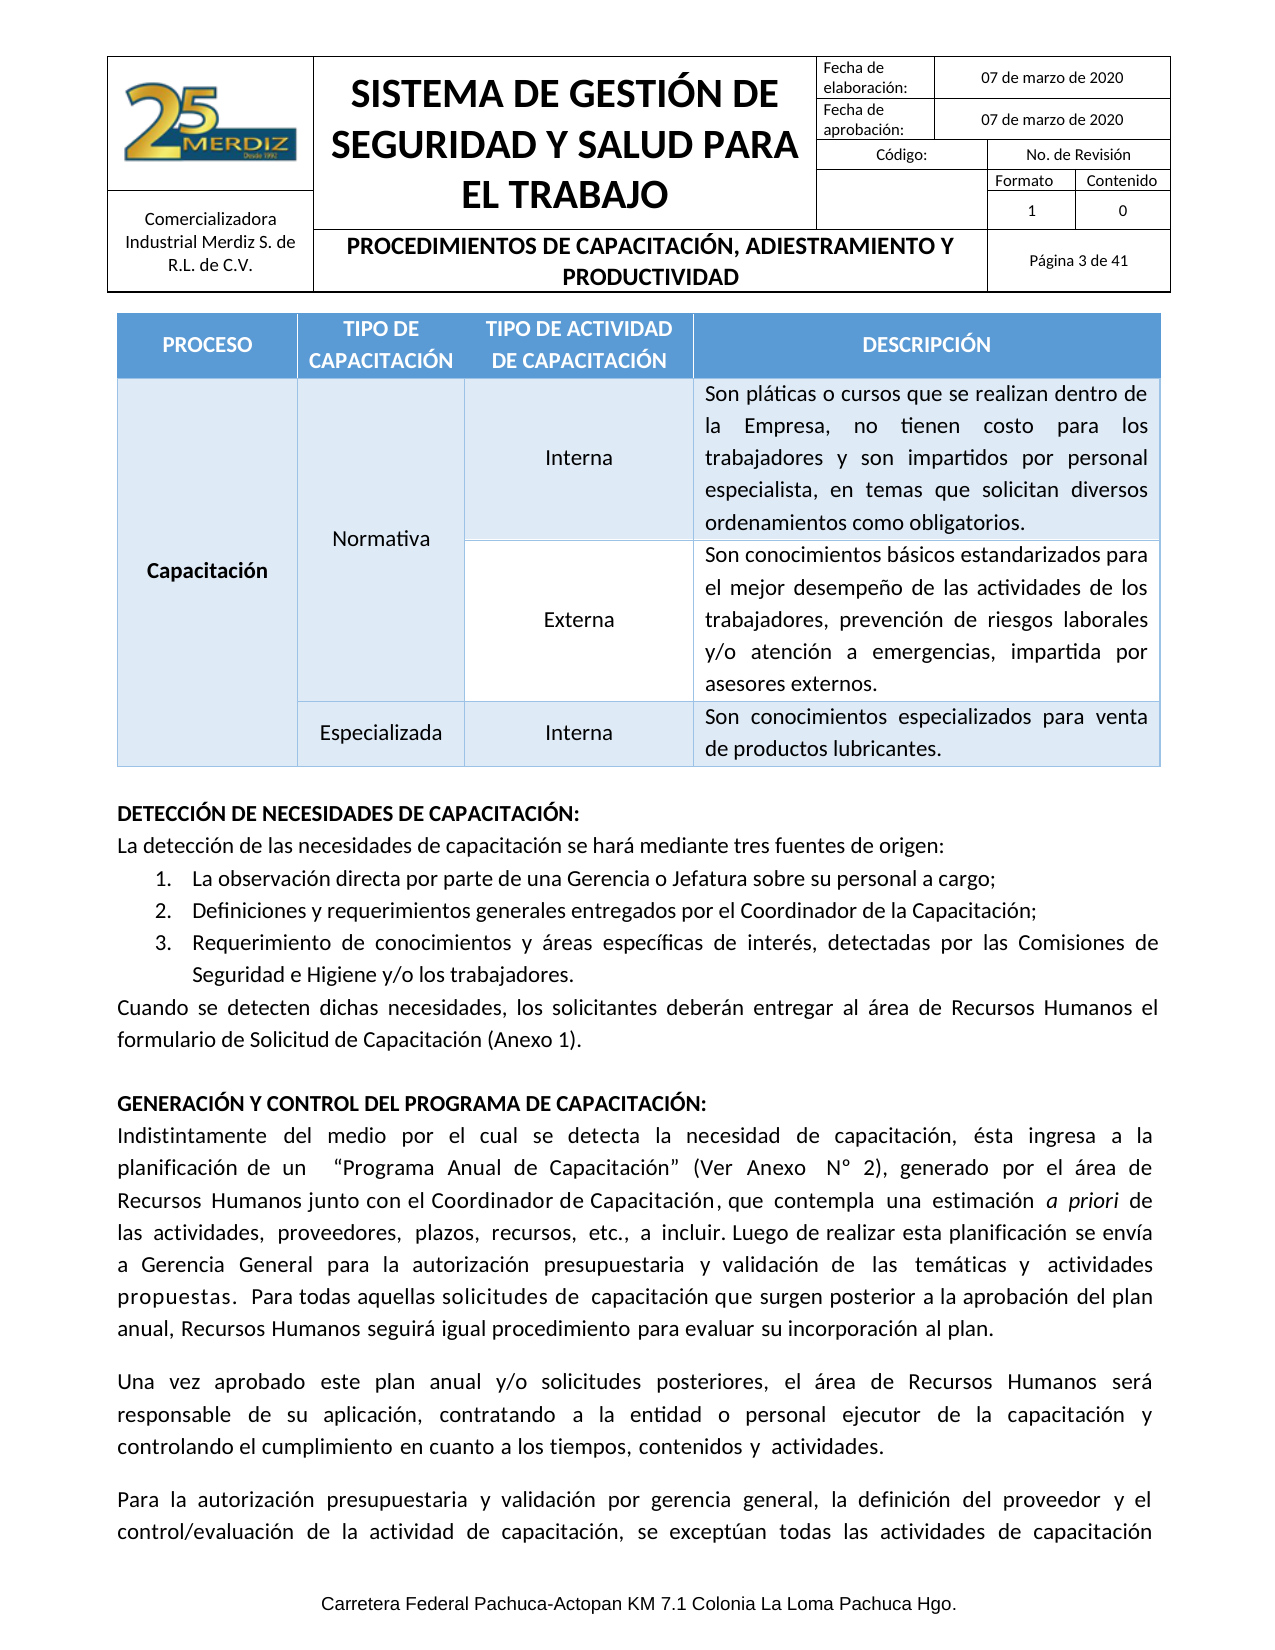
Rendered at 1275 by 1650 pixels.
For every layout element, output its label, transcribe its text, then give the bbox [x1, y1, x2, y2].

table_header PROCESO [118, 314, 297, 378]
table_cell Capacitación [118, 379, 297, 766]
text Una vez aprobado este plan anual y/o solicitudes posteriores, el área de Recursos Humanos será responsable de su aplicación, contratando a la entidad o personal ejecutor de la capacitación y controlando el cumplimiento en cuanto a los tiempos, contenidos y actividades. [117, 1367, 1153, 1460]
text DETECCIÓN DE NECESIDADES DE CAPACITACIÓN: [117, 799, 1160, 827]
list Definiciones y requerimientos generales entregados por el Coordinador de la Capacitación; [154, 896, 1160, 924]
table_cell Normativa [298, 379, 464, 701]
table_cell Son pláticas o cursos que se realizan dentro de la Empresa, no tienen costo para los trabajadores y son impartidos por personal especialista, en temas que solicitan diversos ordenamientos como obligatorios. [694, 379, 1159, 539]
table_cell Interna [465, 702, 693, 766]
text La detección de las necesidades de capacitación se hará mediante tres fuentes de origen: [117, 832, 1160, 860]
table_cell Son conocimientos especializados para venta de productos lubricantes. [694, 702, 1159, 766]
list Requerimiento de conocimientos y áreas específicas de interés, detectadas por las Comisiones de Seguridad e Higiene y/o los trabajadores. [154, 928, 1160, 988]
table_cell Especializada [298, 702, 464, 766]
table_cell Interna [465, 379, 693, 539]
table_header TIPO DE ACTIVIDAD DE CAPACITACIÓN [465, 314, 693, 378]
text Cuando se detecten dichas necesidades, los solicitantes deberán entregar al área de Recursos Humanos el formulario de Solicitud de Capacitación (Anexo 1). [117, 993, 1160, 1053]
text Indistintamente del medio por el cual se detecta la necesidad de capacitación, ésta ingresa a la planificación de un “Programa Anual de Capacitación” (Ver Anexo Nº 2), generado por el área de Recursos Humanos junto con el Coordinador de Capacitación, que contempla una estimación a priori de las actividades, proveedores, plazos, recursos, etc., a incluir. Luego de realizar esta planificación se envía a Gerencia General para la autorización presupuestaria y validación de las temáticas y actividades propuestas. Para todas aquellas solicitudes de capacitación que surgen posterior a la aprobación del plan anual, Recursos Humanos seguirá igual procedimiento para evaluar su incorporación al plan. [117, 1121, 1153, 1342]
table_header TIPO DE CAPACITACIÓN [298, 314, 465, 378]
text GENERACIÓN Y CONTROL DEL PROGRAMA DE CAPACITACIÓN: [117, 1089, 1160, 1117]
table_header DESCRIPCIÓN [694, 314, 1159, 378]
list La observación directa por parte de una Gerencia o Jefatura sobre su personal a cargo; [154, 864, 1160, 892]
picture [114, 76, 307, 171]
table_cell Externa [465, 541, 693, 701]
table_cell Son conocimientos básicos estandarizados para el mejor desempeño de las actividades de los trabajadores, prevención de riesgos laborales y/o atención a emergencias, impartida por asesores externos. [694, 541, 1159, 701]
